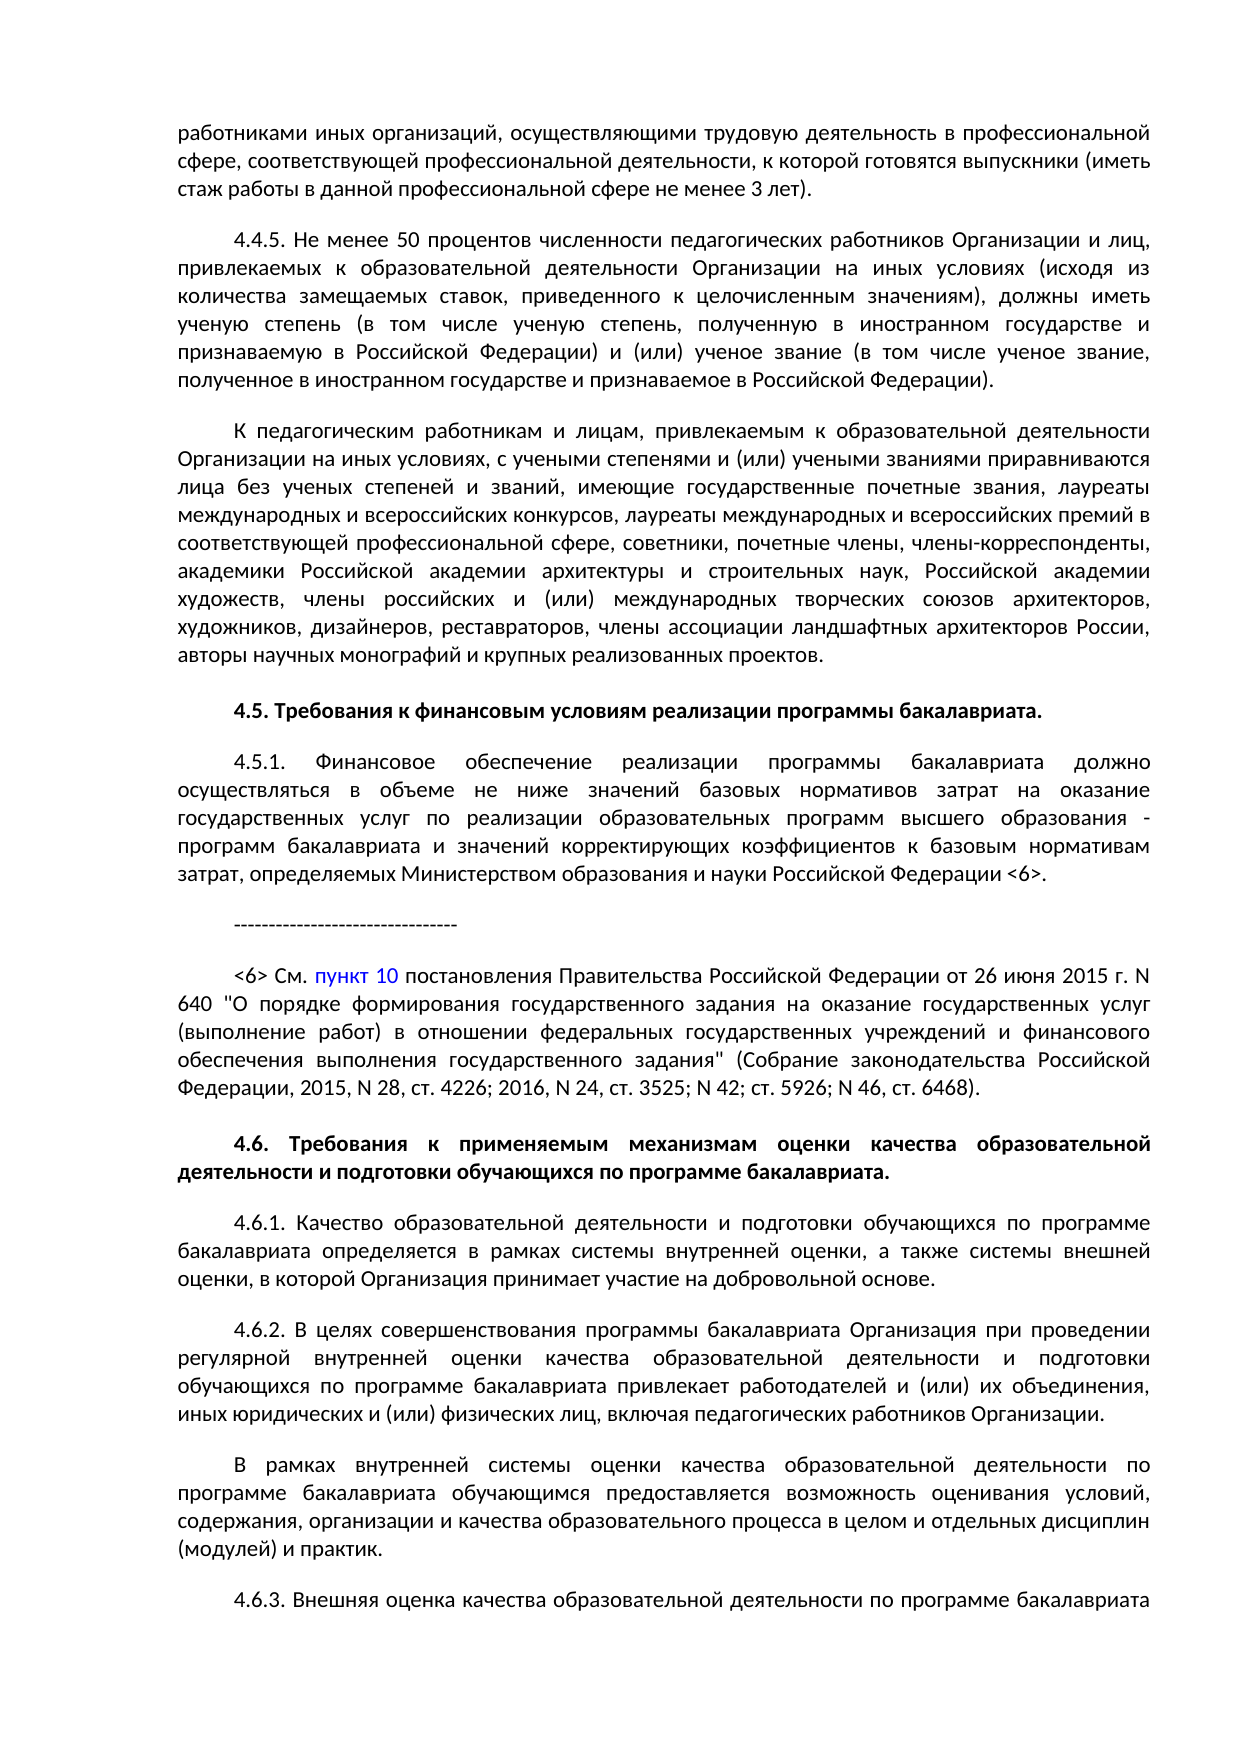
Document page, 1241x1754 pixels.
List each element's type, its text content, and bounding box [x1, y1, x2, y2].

text В рамках внутренней системы оценки качества образовательной деятельности по программе бакалавриата обучающимся предоставляется возможность оценивания условий, содержания, организации и качества образовательного процесса в целом и отдельных дисциплин (модулей) и практик. [177, 1450, 1152, 1562]
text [177, 1585, 1152, 1613]
text <6> См. пункт 10 постановления Правительства Российской Федерации от 26 июня 2015 г. N 640 "О порядке формирования государственного задания на оказание государственных услуг (выполнение работ) в отношении федеральных государственных учреждений и финансового обеспечения выполнения государственного задания" (Собрание законодательства Российской Федерации, 2015, N 28, ст. 4226; 2016, N 24, ст. 3525; N 42; ст. 5926; N 46, ст. 6468). [177, 961, 1152, 1101]
text 4.5.1. Финансовое обеспечение реализации программы бакалавриата должно осуществляться в объеме не ниже значений базовых нормативов затрат на оказание государственных услуг по реализации образовательных программ высшего образования - программ бакалавриата и значений корректирующих коэффициентов к базовым нормативам затрат, определяемых Министерством образования и науки Российской Федерации <6>. [177, 747, 1152, 887]
title 4.6. Требования к применяемым механизмам оценки качества образовательной деятельности и подготовки обучающихся по программе бакалавриата. [177, 1129, 1152, 1185]
text 4.4.5. Не менее 50 процентов численности педагогических работников Организации и лиц, привлекаемых к образовательной деятельности Организации на иных условиях (исходя из количества замещаемых ставок, приведенного к целочисленным значениям), должны иметь ученую степень (в том числе ученую степень, полученную в иностранном государстве и признаваемую в Российской Федерации) и (или) ученое звание (в том числе ученое звание, полученное в иностранном государстве и признаваемое в Российской Федерации). [177, 225, 1152, 393]
title 4.5. Требования к финансовым условиям реализации программы бакалавриата. [177, 696, 1152, 724]
text 4.6.1. Качество образовательной деятельности и подготовки обучающихся по программе бакалавриата определяется в рамках системы внутренней оценки, а также системы внешней оценки, в которой Организация принимает участие на добровольной основе. [177, 1208, 1152, 1292]
text К педагогическим работникам и лицам, привлекаемым к образовательной деятельности Организации на иных условиях, с учеными степенями и (или) учеными званиями приравниваются лица без ученых степеней и званий, имеющие государственные почетные звания, лауреаты международных и всероссийских конкурсов, лауреаты международных и всероссийских премий в соответствующей профессиональной сфере, советники, почетные члены, члены-корреспонденты, академики Российской академии архитектуры и строительных наук, Российской академии художеств, члены российских и (или) международных творческих союзов архитекторов, художников, дизайнеров, реставраторов, члены ассоциации ландшафтных архитекторов России, авторы научных монографий и крупных реализованных проектов. [177, 416, 1152, 668]
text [177, 118, 1152, 202]
text -------------------------------- [177, 910, 1152, 938]
text 4.6.2. В целях совершенствования программы бакалавриата Организация при проведении регулярной внутренней оценки качества образовательной деятельности и подготовки обучающихся по программе бакалавриата привлекает работодателей и (или) их объединения, иных юридических и (или) физических лиц, включая педагогических работников Организации. [177, 1315, 1152, 1427]
